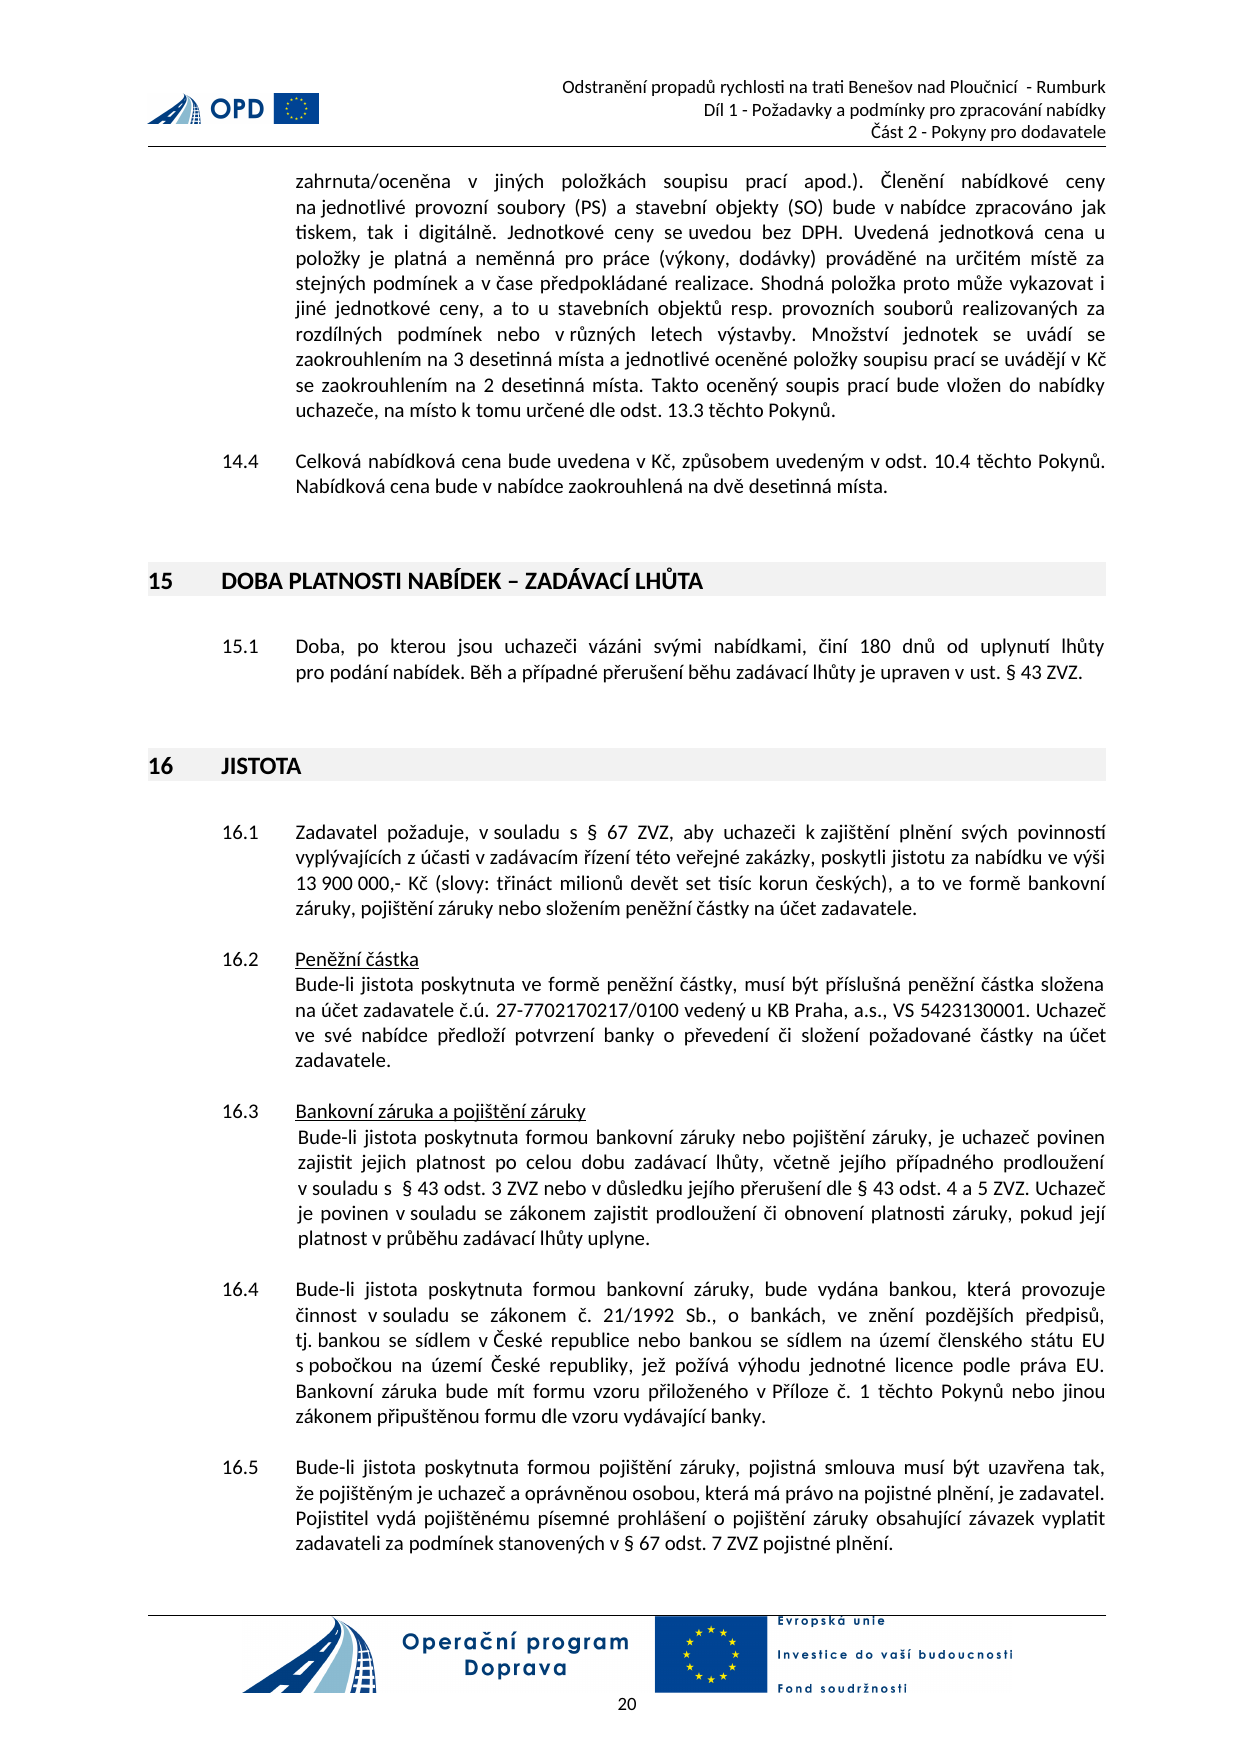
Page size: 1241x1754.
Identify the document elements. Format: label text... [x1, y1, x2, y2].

text Bude-li jistota poskytnuta formou bankovní záruky nebo pojištění záruky, je uchazeč povinen zajistit jejich platnost po celou dobu zadávací lhůty, včetně jejího případného prodloužení v souladu s § 43 odst. 3 ZVZ nebo v důsledku jejího přerušení dle § 43 odst. 4 a 5 ZVZ. Uchazeč je povinen v souladu se zákonem zajistit prodloužení či obnovení platnosti záruky, pokud její platnost v průběhu zadávací lhůty uplyne. [298, 1124, 1106, 1251]
list Doba, po kterou jsou uchazeči vázáni svými nabídkami, činí 180 dnů od uplynutí lhůty pro podání nabídek. Běh a případné přerušení běhu zadávací lhůty je upraven v ust. § 43 ZVZ. [222, 633, 1106, 684]
subtitle JISTOTA [148, 748, 1106, 781]
list Bankovní záruka a pojištění záruky [222, 1098, 1106, 1124]
text Bude-li jistota poskytnuta ve formě peněžní částky, musí být příslušná peněžní částka složena na účet zadavatele č.ú. 27-7702170217/0100 vedený u KB Praha, a.s., VS 5423130001. Uchazeč ve své nabídce předloží potvrzení banky o převedení či složení požadované částky na účet zadavatele. [295, 971, 1106, 1073]
list Bude-li jistota poskytnuta formou pojištění záruky, pojistná smlouva musí být uzavřena tak, že pojištěným je uchazeč a oprávněnou osobou, která má právo na pojistné plnění, je zadavatel. Pojistitel vydá pojištěnému písemné prohlášení o pojištění záruky obsahující závazek vyplatit zadavateli za podmínek stanovených v § 67 odst. 7 ZVZ pojistné plnění. [222, 1454, 1106, 1556]
list Peněžní částka [222, 946, 1106, 971]
picture [147, 93, 319, 124]
list Bude-li jistota poskytnuta formou bankovní záruky, bude vydána bankou, která provozuje činnost v souladu se zákonem č. 21/1992 Sb., o bankách, ve znění pozdějších předpisů, tj. bankou se sídlem v České republice nebo bankou se sídlem na území členského státu EU s pobočkou na území České republiky, jež požívá výhodu jednotné licence podle práva EU. Bankovní záruka bude mít formu vzoru přiloženého v Příloze č. 1 těchto Pokynů nebo jinou zákonem připuštěnou formu dle vzoru vydávající banky. [222, 1276, 1106, 1429]
picture [242, 1616, 1012, 1693]
list Zadavatel požaduje, v souladu s § 67 ZVZ, aby uchazeči k zajištění plnění svých povinností vyplývajících z účasti v zadávacím řízení této veřejné zakázky, poskytli jistotu za nabídku ve výši 13 900 000,- Kč (slovy: třináct milionů devět set tisíc korun českých), a to ve formě bankovní záruky, pojištění záruky nebo složením peněžní částky na účet zadavatele. [222, 819, 1106, 921]
list Celková nabídková cena bude uvedena v Kč, způsobem uvedeným v odst. 10.4 těchto Pokynů. Nabídková cena bude v nabídce zaokrouhlená na dvě desetinná místa. [222, 448, 1106, 499]
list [222, 168, 1106, 423]
subtitle DOBA PLATNOSTI NABÍDEK – ZADÁVACÍ LHŮTA [148, 562, 1106, 596]
